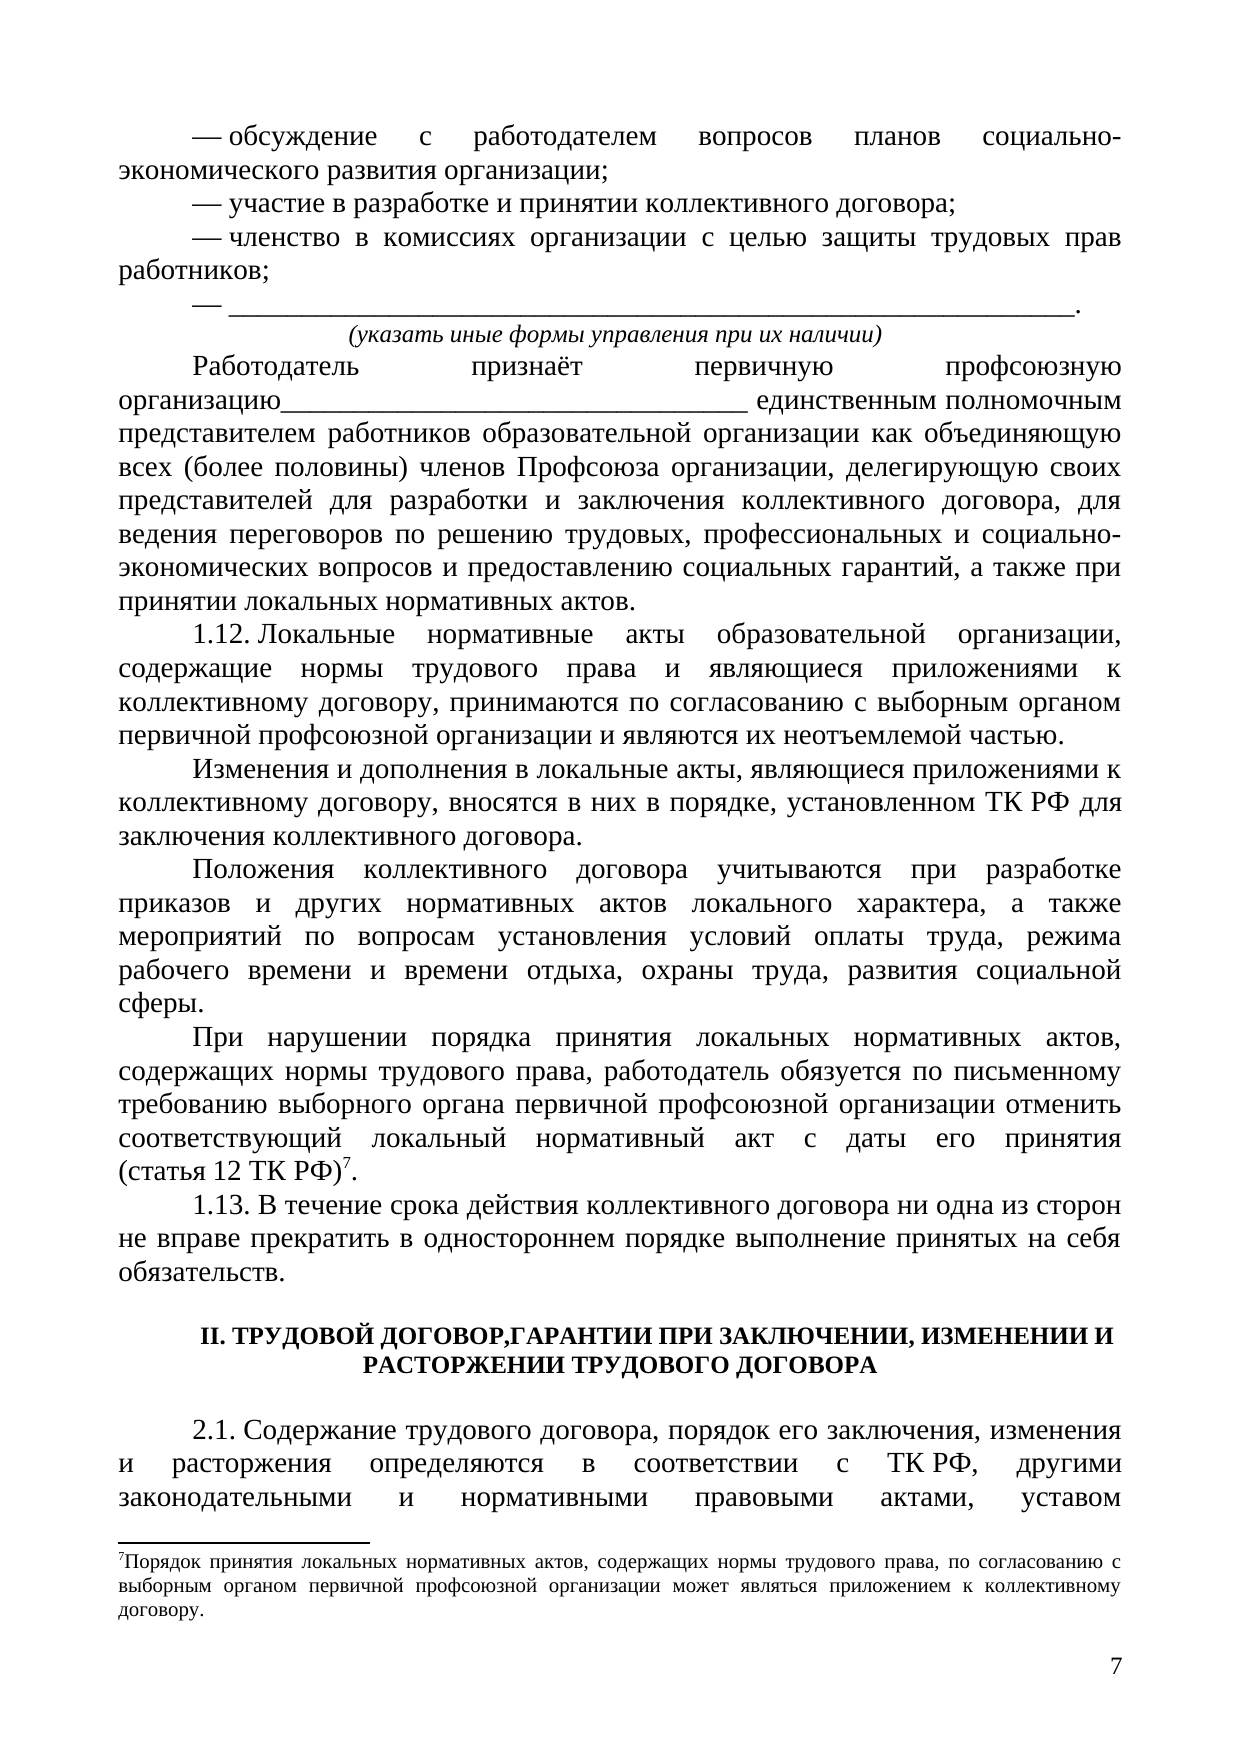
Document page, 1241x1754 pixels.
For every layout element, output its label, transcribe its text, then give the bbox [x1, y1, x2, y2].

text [118, 1412, 1122, 1513]
text При нарушении порядка принятия локальных нормативных актов, содержащих нормы трудового права, работодатель обязуется по письменному требованию выборного органа первичной профсоюзной организации отменить соответствующий локальный нормативный акт с даты его принятия (статья 12 ТК РФ). [118, 1019, 1122, 1187]
text Изменения и дополнения в локальные акты, являющиеся приложениями к коллективному договору, вносятся в них в порядке, установленном ТК РФ для заключения коллективного договора. [118, 751, 1122, 851]
text — обсуждение с работодателем вопросов планов социально-экономического развития организации; [118, 118, 1122, 185]
text 1.13. В течение срока действия коллективного договора ни одна из сторон не вправе прекратить в одностороннем порядке выполнение принятых на себя обязательств. [118, 1187, 1122, 1287]
text Положения коллективного договора учитываются при разработке приказов и других нормативных актов локального характера, а также мероприятий по вопросам установления условий оплаты труда, режима рабочего времени и времени отдыха, охраны труда, развития социальной сферы. [118, 851, 1122, 1019]
text (указать иные формы управления при их наличии) [118, 319, 1122, 348]
text — __________________________________________________________. [118, 286, 1122, 319]
text 1.12. Локальные нормативные акты образовательной организации, содержащие нормы трудового права и являющиеся приложениями к коллективному договору, принимаются по согласованию с выборным органом первичной профсоюзной организации и являются их неотъемлемой частью. [118, 617, 1122, 751]
text — участие в разработке и принятии коллективного договора; [118, 185, 1122, 219]
text — членство в комиссиях организации с целью защиты трудовых прав работников; [118, 219, 1122, 286]
text Работодатель признаёт первичную профсоюзную организацию________________________________ единственным полномочным представителем работников образовательной организации как объединяющую всех (более половины) членов Профсоюза организации, делегирующую своих представителей для разработки и заключения коллективного договора, для ведения переговоров по решению трудовых, профессиональных и социально- экономических вопросов и предоставлению социальных гарантий, а также при принятии локальных нормативных актов. [118, 348, 1122, 617]
text II. ТРУДОВОЙ ДОГОВОР,ГАРАНТИИ ПРИ ЗАКЛЮЧЕНИИ, изменении И РАСТОРЖЕНИИ ТРУДОВОГО ДОГОВОРа [118, 1321, 1122, 1378]
